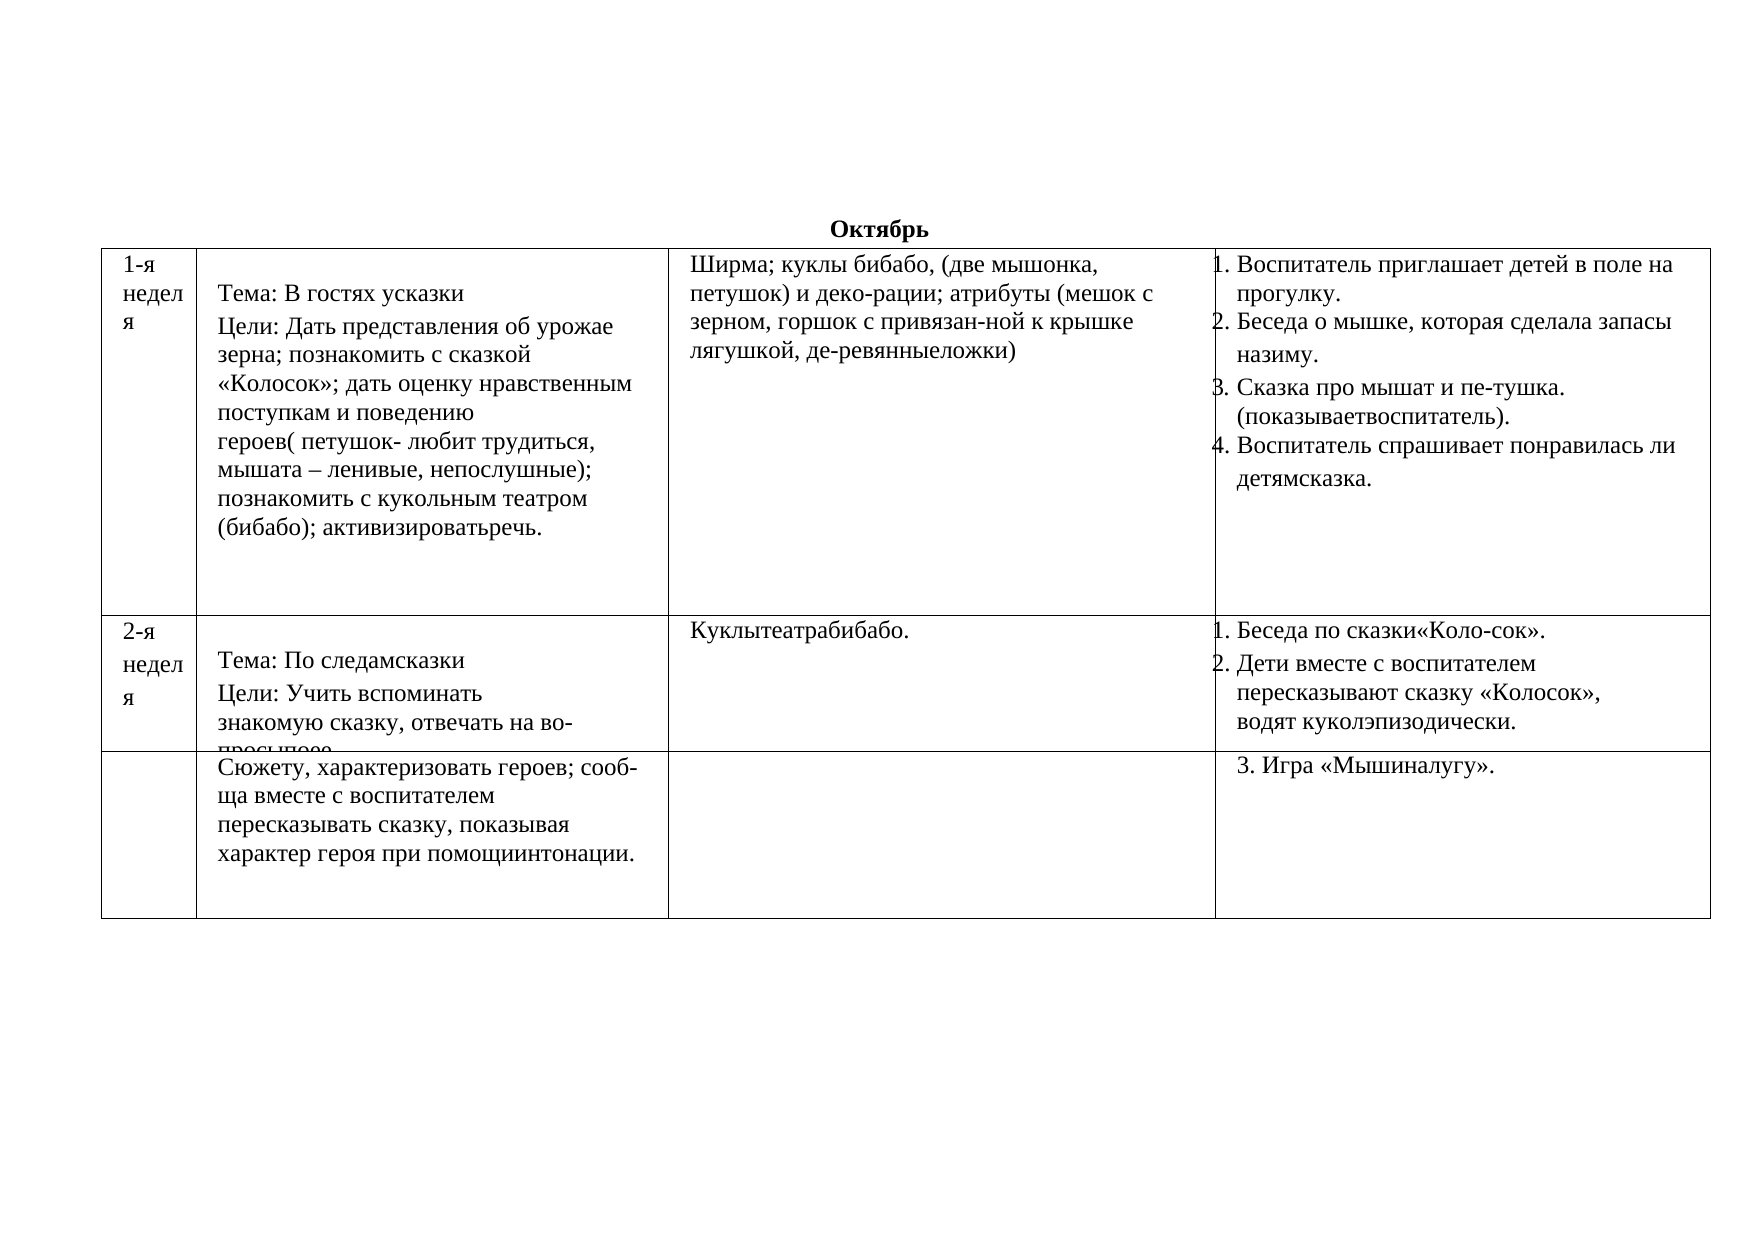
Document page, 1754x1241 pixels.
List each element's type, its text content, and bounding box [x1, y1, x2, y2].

table_cell Тема: По следамсказки Цели: Учить вспоминать знакомую сказку, отвечать на во-просыпоее [197, 616, 668, 751]
table_header Тема: В гостях усказки Цели: Дать представления об урожае зерна; познакомить с сказкой «Колосок»; дать оценку нравственным поступкам и поведению героев( петушок- любит трудиться, мышата – ленивые, непослушные); познакомить с кукольным театром (бибабо); активизироватьречь. [197, 249, 668, 615]
table_cell Беседа по сказки«Коло-сок». Дети вместе с воспитателем пересказывают сказку «Колосок», водят куколэпизодически. [1216, 616, 1710, 751]
table_cell Куклытеатрабибабо. [669, 616, 1215, 751]
table_cell [669, 752, 1215, 918]
text Октябрь [117, 215, 1641, 243]
table_header 1-я неделя [102, 249, 196, 615]
table_header Ширма; куклы бибабо, (две мышонка, петушок) и деко-рации; атрибуты (мешок с зерном, горшок с привязан-ной к крышке лягушкой, де-ревянныеложки) [669, 249, 1215, 615]
table_cell 3. Игра «Мышиналугу». [1216, 752, 1710, 918]
table_cell Сюжету, характеризовать героев; сооб-ща вместе с воспитателем пересказывать сказку, показывая характер героя при помощиинтонации. [197, 752, 668, 918]
table_header Воспитатель приглашает детей в поле на прогулку. Беседа о мышке, которая сделала запасы назиму. Сказка про мышат и пе-тушка. (показываетвоспитатель). Воспитатель спрашивает понравилась ли детямсказка. [1216, 249, 1710, 615]
table_cell [102, 752, 196, 918]
table_cell 2-я неделя [102, 616, 196, 751]
